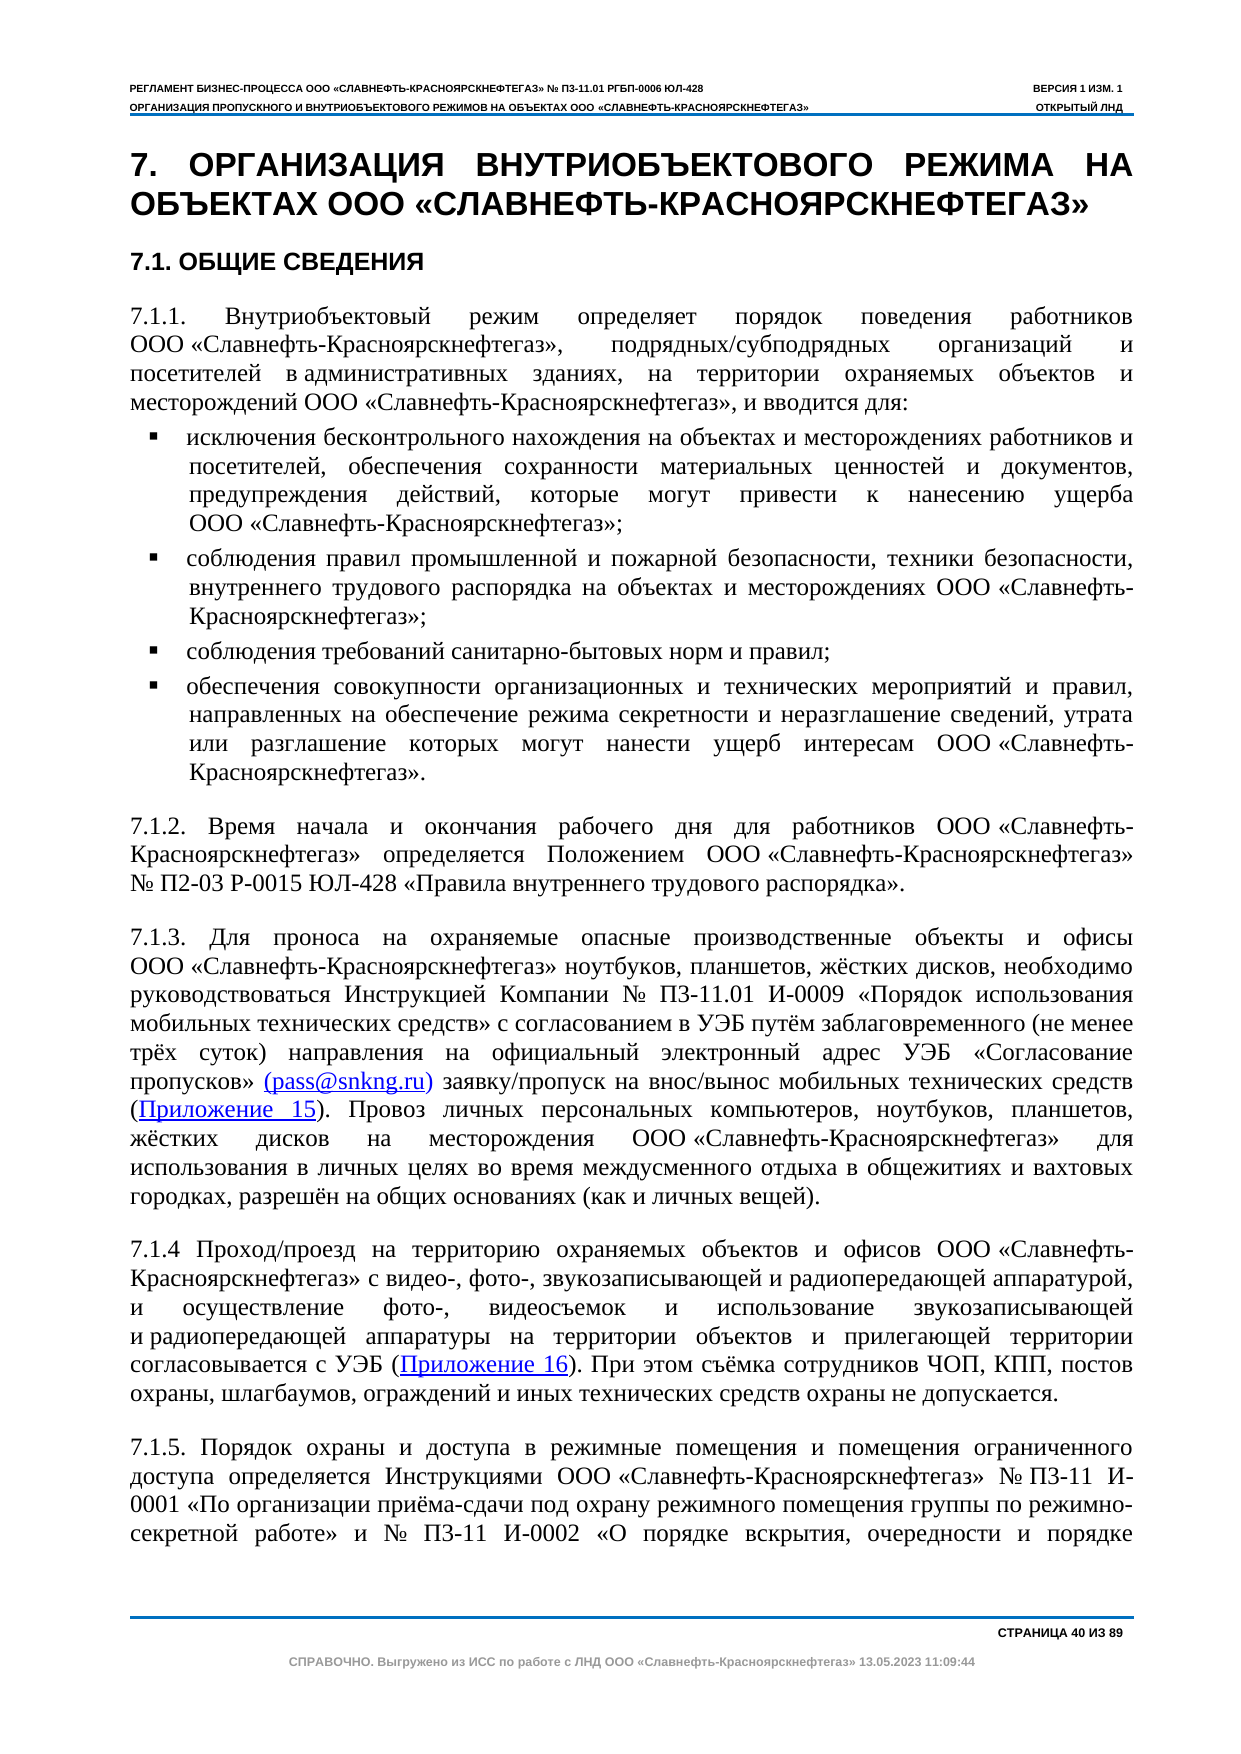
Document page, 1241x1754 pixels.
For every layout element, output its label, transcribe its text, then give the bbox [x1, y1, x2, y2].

list соблюдения правил промышленной и пожарной безопасности, техники безопасности, внутреннего трудового распорядка на объектах и месторождениях ООО «Славнефть-Красноярскнефтегаз»; [148, 543, 1134, 629]
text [130, 1432, 1134, 1547]
text 7.1.3. Для проноса на охраняемые опасные производственные объекты и офисы ООО «Славнефть-Красноярскнефтегаз» ноутбуков, планшетов, жёстких дисков, необходимо руководствоваться Инструкцией Компании № П3-11.01 И-0009 «Порядок использования мобильных технических средств» с согласованием в УЭБ путём заблаговременного (не менее трёх суток) направления на официальный электронный адрес УЭБ «Согласование пропусков» (pass@snkng.ru) заявку/пропуск на внос/вынос мобильных технических средств (Приложение 15). Провоз личных персональных компьютеров, ноутбуков, планшетов, жёстких дисков на месторождения ООО «Славнефть-Красноярскнефтегаз» для использования в личных целях во время междусменного отдыха в общежитиях и вахтовых городках, разрешён на общих основаниях (как и личных вещей). [130, 922, 1134, 1209]
list исключения бесконтрольного нахождения на объектах и месторождениях работников и посетителей, обеспечения сохранности материальных ценностей и документов, предупреждения действий, которые могут привести к нанесению ущерба ООО «Славнефть-Красноярскнефтегаз»; [148, 422, 1134, 537]
text 7.1.4 Проход/проезд на территорию охраняемых объектов и офисов ООО «Славнефть-Красноярскнефтегаз» с видео-, фото-, звукозаписывающей и радиопередающей аппаратурой, и осуществление фото-, видеосъемок и использование звукозаписывающей и радиопередающей аппаратуры на территории объектов и прилегающей территории согласовывается с УЭБ (Приложение 16). При этом съёмка сотрудников ЧОП, КПП, постов охраны, шлагбаумов, ограждений и иных технических средств охраны не допускается. [130, 1234, 1134, 1407]
list соблюдения требований санитарно-бытовых норм и правил; [148, 636, 1134, 664]
text 7.1.1. Внутриобъектовый режим определяет порядок поведения работников ООО «Славнефть-Красноярскнефтегаз», подрядных/субподрядных организаций и посетителей в административных зданиях, на территории охраняемых объектов и месторождений ООО «Славнефть-Красноярскнефтегаз», и вводится для: [130, 301, 1134, 416]
subtitle 7. ОРГАНИЗАЦИЯ ВНУТРИОБЪЕКТОВОГО РЕЖИМА НА ОБЪЕКТАХ ООО «СЛАВНЕФТЬ-КРАСНОЯРСКНЕФТЕГАЗ» [130, 145, 1134, 222]
list обеспечения совокупности организационных и технических мероприятий и правил, направленных на обеспечение режима секретности и неразглашение сведений, утрата или разглашение которых могут нанести ущерб интересам ООО «Славнефть-Красноярскнефтегаз». [148, 671, 1134, 786]
text 7.1.2. Время начала и окончания рабочего дня для работников ООО «Славнефть-Красноярскнефтегаз» определяется Положением ООО «Славнефть-Красноярскнефтегаз» № П2-03 Р-0015 ЮЛ-428 «Правила внутреннего трудового распорядка». [130, 811, 1134, 897]
subtitle 7.1. ОБЩИЕ СВЕДЕНИЯ [130, 247, 1134, 276]
